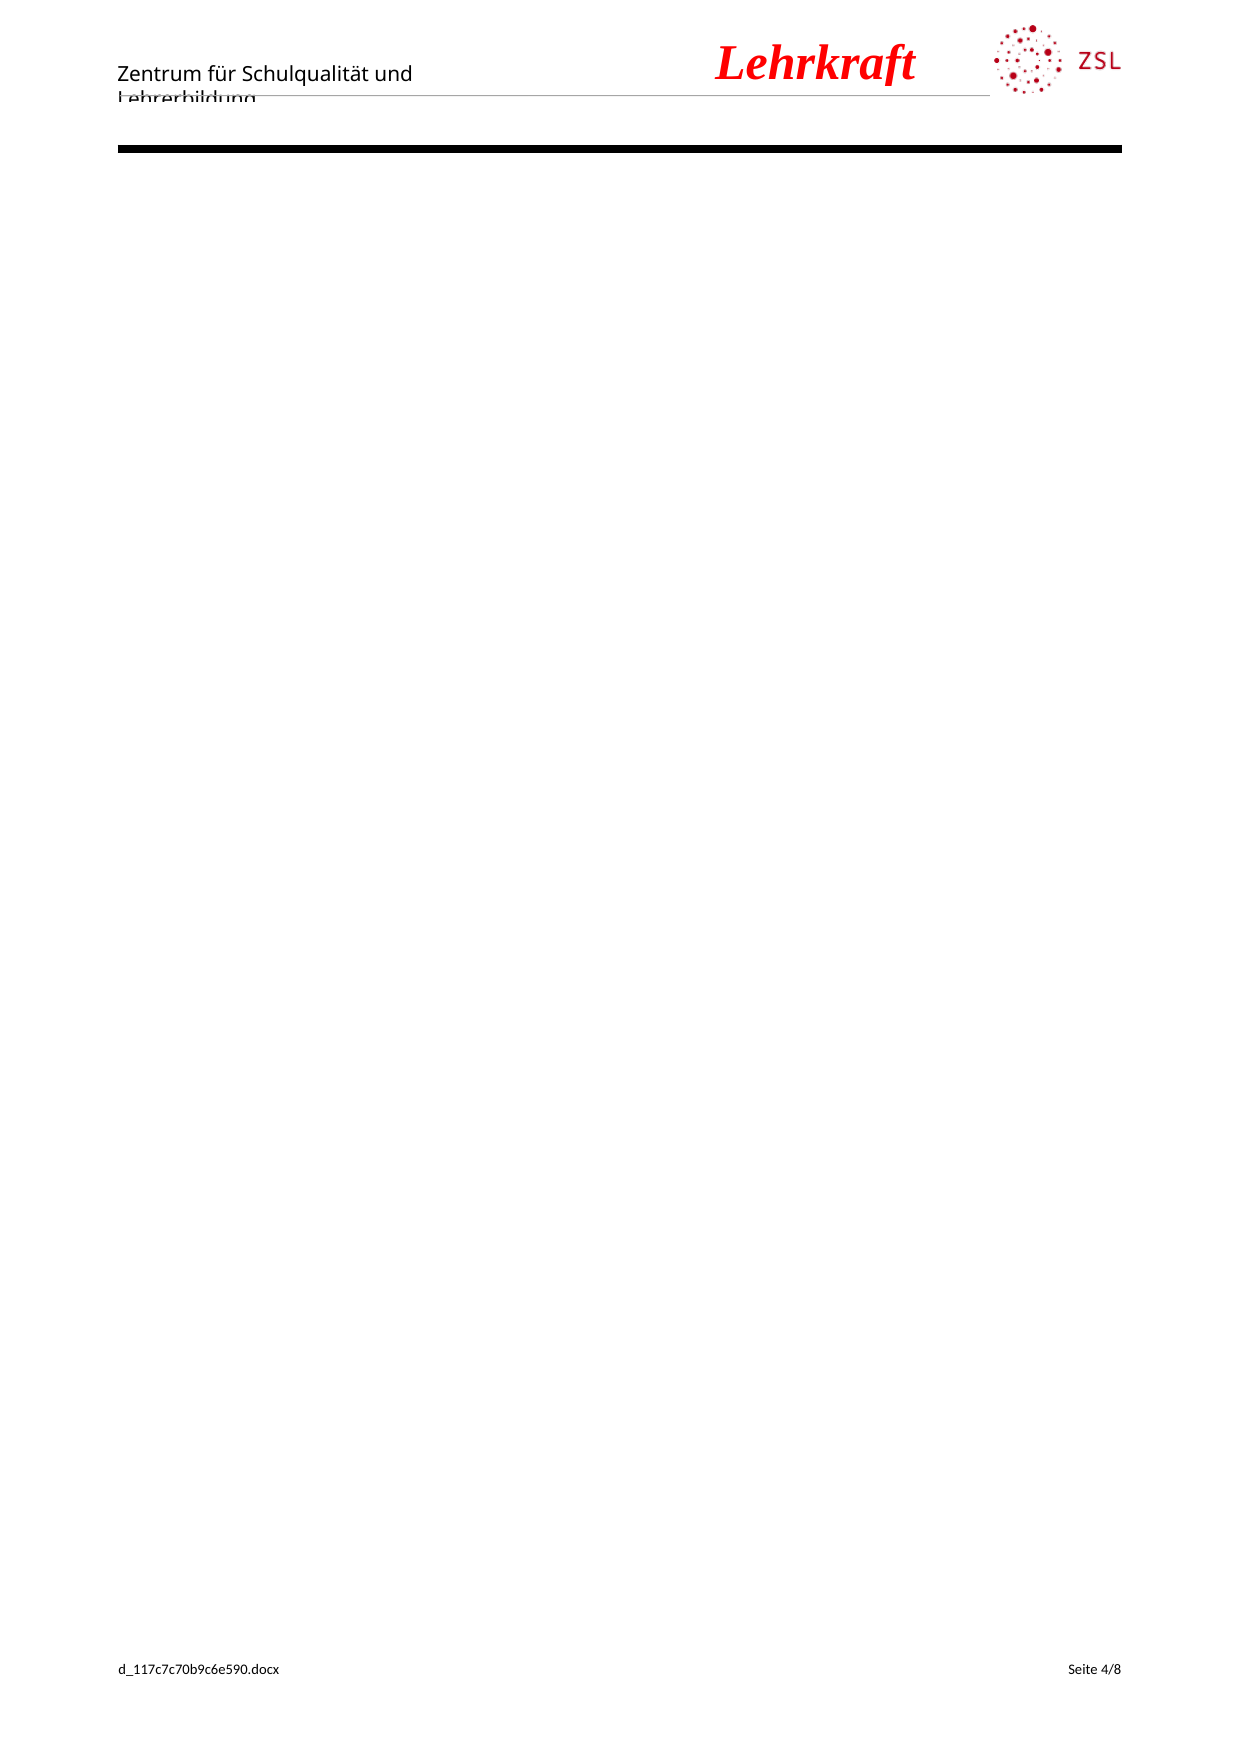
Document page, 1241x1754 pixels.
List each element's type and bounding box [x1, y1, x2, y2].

picture [992, 25, 1123, 96]
